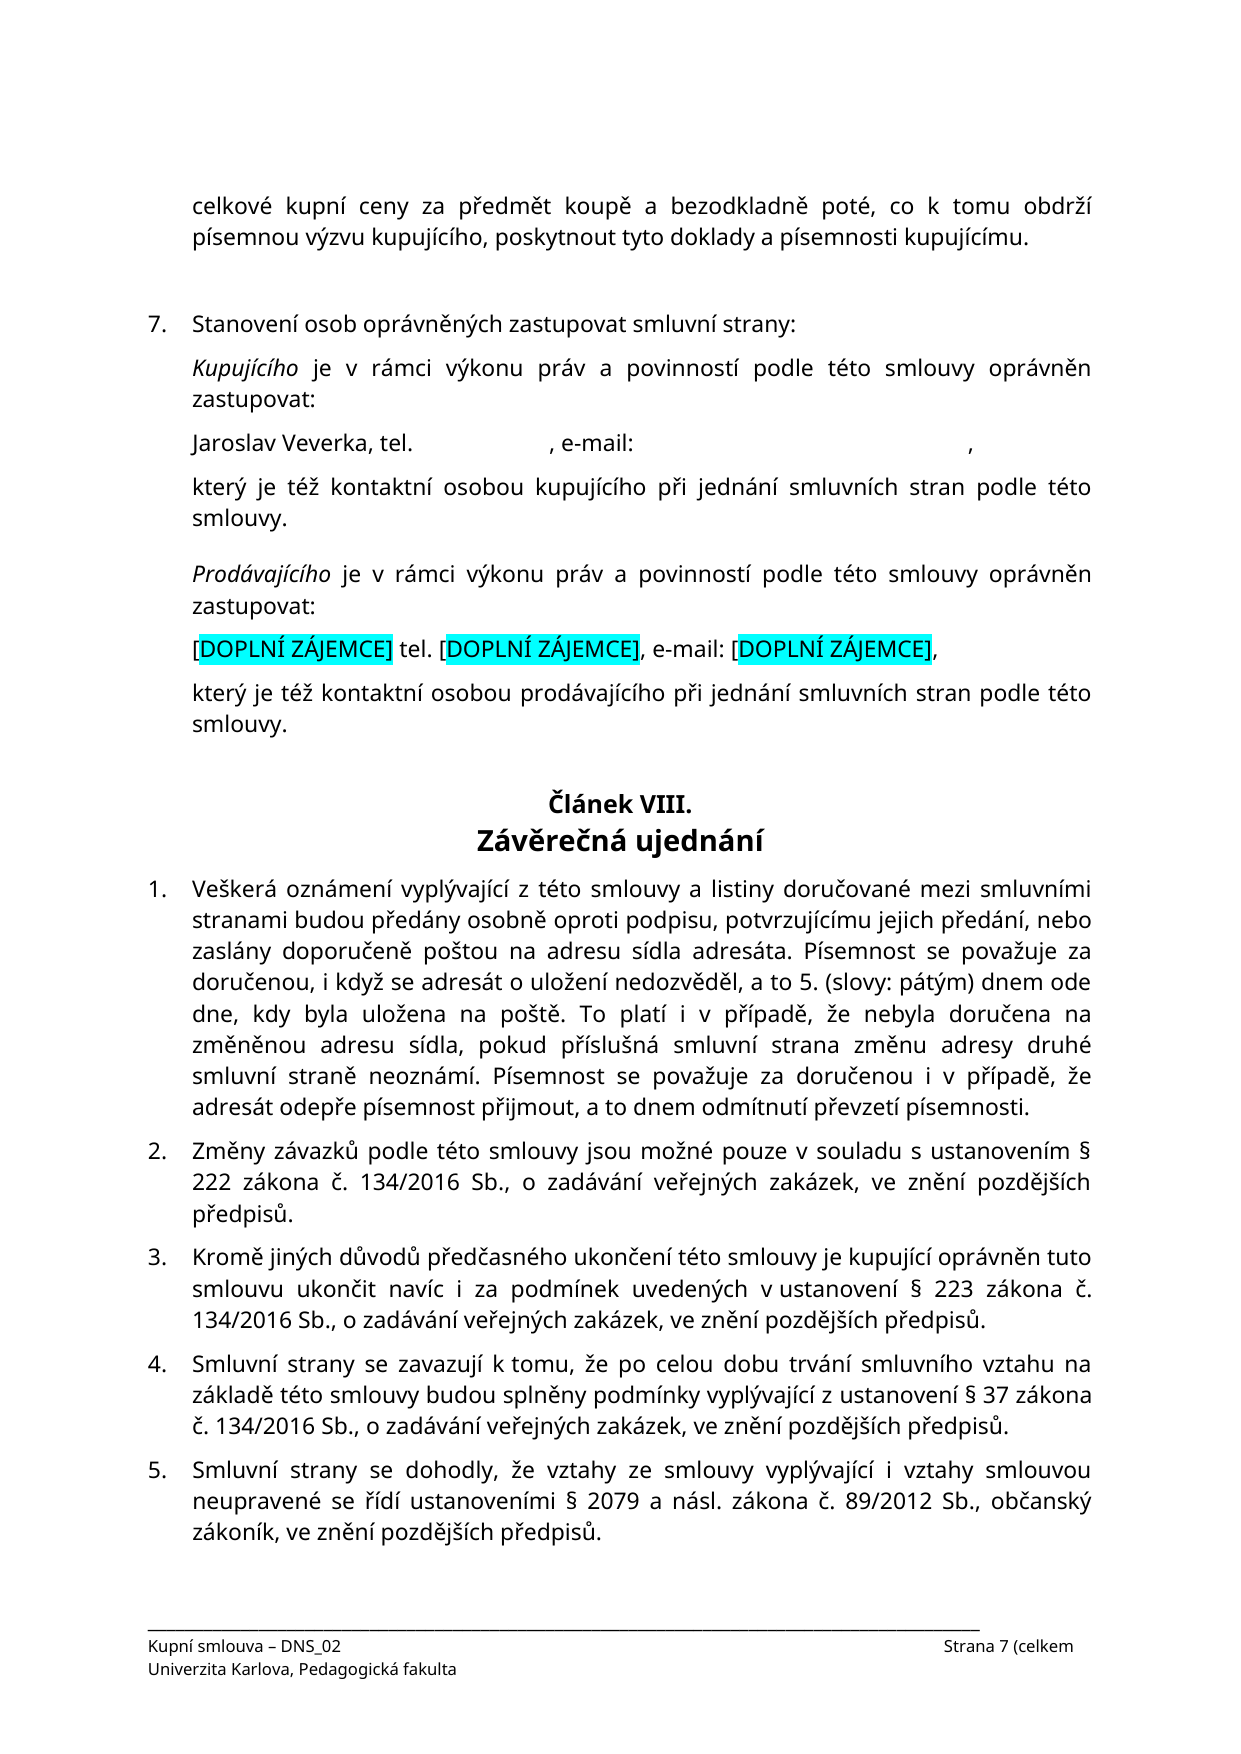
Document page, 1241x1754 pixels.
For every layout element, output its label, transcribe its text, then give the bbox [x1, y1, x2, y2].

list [192, 190, 1093, 252]
text Závěrečná ujednání [148, 820, 1093, 860]
list který je též kontaktní osobou prodávajícího při jednání smluvních stran podle této smlouvy. [192, 677, 1093, 740]
list Stanovení osob oprávněných zastupovat smluvní strany: [148, 308, 1093, 340]
list [DOPLNÍ ZÁJEMCE] tel. [DOPLNÍ ZÁJEMCE], e-mail: [DOPLNÍ ZÁJEMCE], [192, 633, 1093, 665]
text Článek VIII. [148, 786, 1093, 820]
list Prodávajícího je v rámci výkonu práv a povinností podle této smlouvy oprávněn zastupovat: [192, 558, 1093, 621]
list Změny závazků podle této smlouvy jsou možné pouze v souladu s ustanovením § 222 zákona č. 134/2016 Sb., o zadávání veřejných zakázek, ve znění pozdějších předpisů. [148, 1135, 1093, 1229]
list Kupujícího je v rámci výkonu práv a povinností podle této smlouvy oprávněn zastupovat: [192, 352, 1093, 415]
list Smluvní strany se dohodly, že vztahy ze smlouvy vyplývající i vztahy smlouvou neupravené se řídí ustanoveními § 2079 a násl. zákona č. 89/2012 Sb., občanský zákoník, ve znění pozdějších předpisů. [148, 1454, 1093, 1547]
list Veškerá oznámení vyplývající z této smlouvy a listiny doručované mezi smluvními stranami budou předány osobně oproti podpisu, potvrzujícímu jejich předání, nebo zaslány doporučeně poštou na adresu sídla adresáta. Písemnost se považuje za doručenou, i když se adresát o uložení nedozvěděl, a to 5. (slovy: pátým) dnem ode dne, kdy byla uložena na poště. To platí i v případě, že nebyla doručena na změněnou adresu sídla, pokud příslušná smluvní strana změnu adresy druhé smluvní straně neoznámí. Písemnost se považuje za doručenou i v případě, že adresát odepře písemnost přijmout, a to dnem odmítnutí převzetí písemnosti. [148, 872, 1093, 1122]
text Jaroslav Veverka, tel. 221 900 171, e-mail: jaroslav.veverka@pedf.cuni.cz , [192, 427, 1093, 458]
list Smluvní strany se zavazují k tomu, že po celou dobu trvání smluvního vztahu na základě této smlouvy budou splněny podmínky vyplývající z ustanovení § 37 zákona č. 134/2016 Sb., o zadávání veřejných zakázek, ve znění pozdějších předpisů. [148, 1347, 1093, 1441]
list který je též kontaktní osobou kupujícího při jednání smluvních stran podle této smlouvy. [192, 471, 1093, 533]
list Kromě jiných důvodů předčasného ukončení této smlouvy je kupující oprávněn tuto smlouvu ukončit navíc i za podmínek uvedených v ustanovení § 223 zákona č. 134/2016 Sb., o zadávání veřejných zakázek, ve znění pozdějších předpisů. [148, 1241, 1093, 1335]
